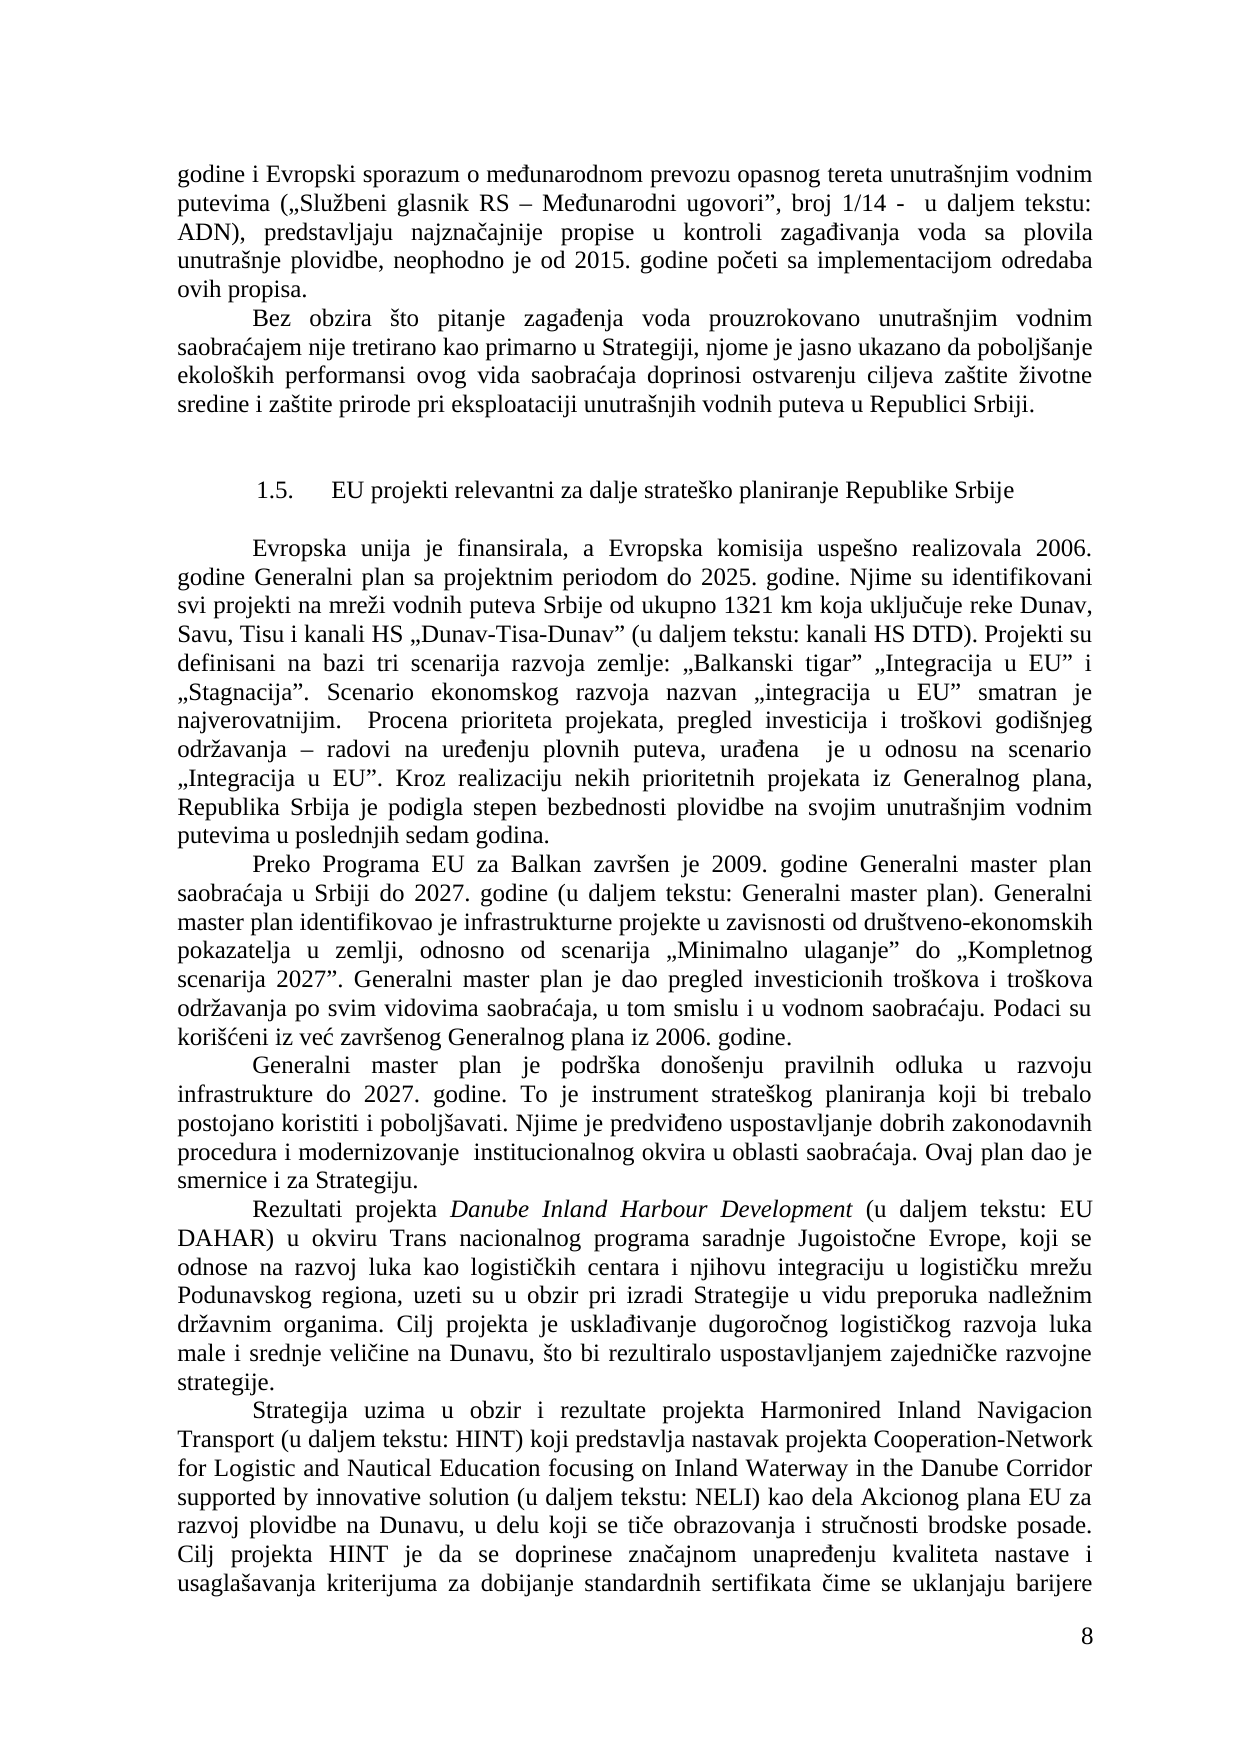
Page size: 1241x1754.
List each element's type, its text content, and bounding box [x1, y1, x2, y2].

subtitle 1.5. EU projekti relevantni za dalje strateško planiranje Republike Srbije [177, 476, 1093, 504]
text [177, 159, 1093, 303]
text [177, 1396, 1093, 1597]
text Generalni master plan je podrška donošenju pravilnih odluka u razvoju infrastrukture do 2027. godine. To je instrument strateškog planiranja koji bi trebalo postojano koristiti i poboljšavati. Njime je predviđeno uspostavljanje dobrih zakonodavnih procedura i modernizovanje institucionalnog okvira u oblasti saobraćaja. Ovaj plan dao je smernice i za Strategiju. [177, 1051, 1093, 1194]
text Evropska unija je finansirala, a Evropska komisija uspešno realizovala 2006. godine Generalni plan sa projektnim periodom do 2025. godine. Njime su identifikovani svi projekti na mreži vodnih puteva Srbije od ukupno 1321 km koja uključuje reke Dunav, Savu, Tisu i kanali HS „Dunav-Tisa-Dunav” (u daljem tekstu: kanali HS DTD). Projekti su definisani na bazi tri scenarija razvoja zemlje: „Balkanski tigar” „Integracija u EU” i „Stagnacija”. Scenario ekonomskog razvoja nazvan „integracija u EU” smatran je najverovatnijim. Procena prioriteta projekata, pregled investicija i troškovi godišnjeg održavanja – radovi na uređenju plovnih puteva, urađena je u odnosu na scenario „Integracija u EU”. Kroz realizaciju nekih prioritetnih projekata iz Generalnog plana, Republika Srbija je podigla stepen bezbednosti plovidbe na svojim unutrašnjim vodnim putevima u poslednjih sedam godina. [177, 533, 1093, 849]
text Bez obzira što pitanje zagađenja voda prouzrokovano unutrašnjim vodnim saobraćajem nije tretirano kao primarno u Strategiji, njome je jasno ukazano da poboljšanje ekoloških performansi ovog vida saobraćaja doprinosi ostvarenju ciljeva zaštite životne sredine i zaštite prirode pri eksploataciji unutrašnjih vodnih puteva u Republici Srbiji. [177, 303, 1093, 418]
text Rezultati projekta Danube Inland Harbour Development (u daljem tekstu: EU DAHAR) u okviru Trans nacionalnog programa saradnje Jugoistočne Evrope, koji se odnose na razvoj luka kao logističkih centara i njihovu integraciju u logističku mrežu Podunavskog regiona, uzeti su u obzir pri izradi Strategije u vidu preporuka nadležnim državnim organima. Cilj projekta je usklađivanje dugoročnog logističkog razvoja luka male i srednje veličine na Dunavu, što bi rezultiralo uspostavljanjem zajedničke razvojne strategije. [177, 1194, 1093, 1396]
text Preko Programa EU za Balkan završen je 2009. godine Generalni master plan saobraćaja u Srbiji do 2027. godine (u daljem tekstu: Generalni master plan). Generalni master plan identifikovao je infrastrukturne projekte u zavisnosti od društveno-ekonomskih pokazatelja u zemlji, odnosno od scenarija „Minimalno ulaganje” do „Kompletnog scenarija 2027”. Generalni master plan je dao pregled investicionih troškova i troškova održavanja po svim vidovima saobraćaja, u tom smislu i u vodnom saobraćaju. Podaci su korišćeni iz već završenog Generalnog plana iz 2006. godine. [177, 849, 1093, 1051]
